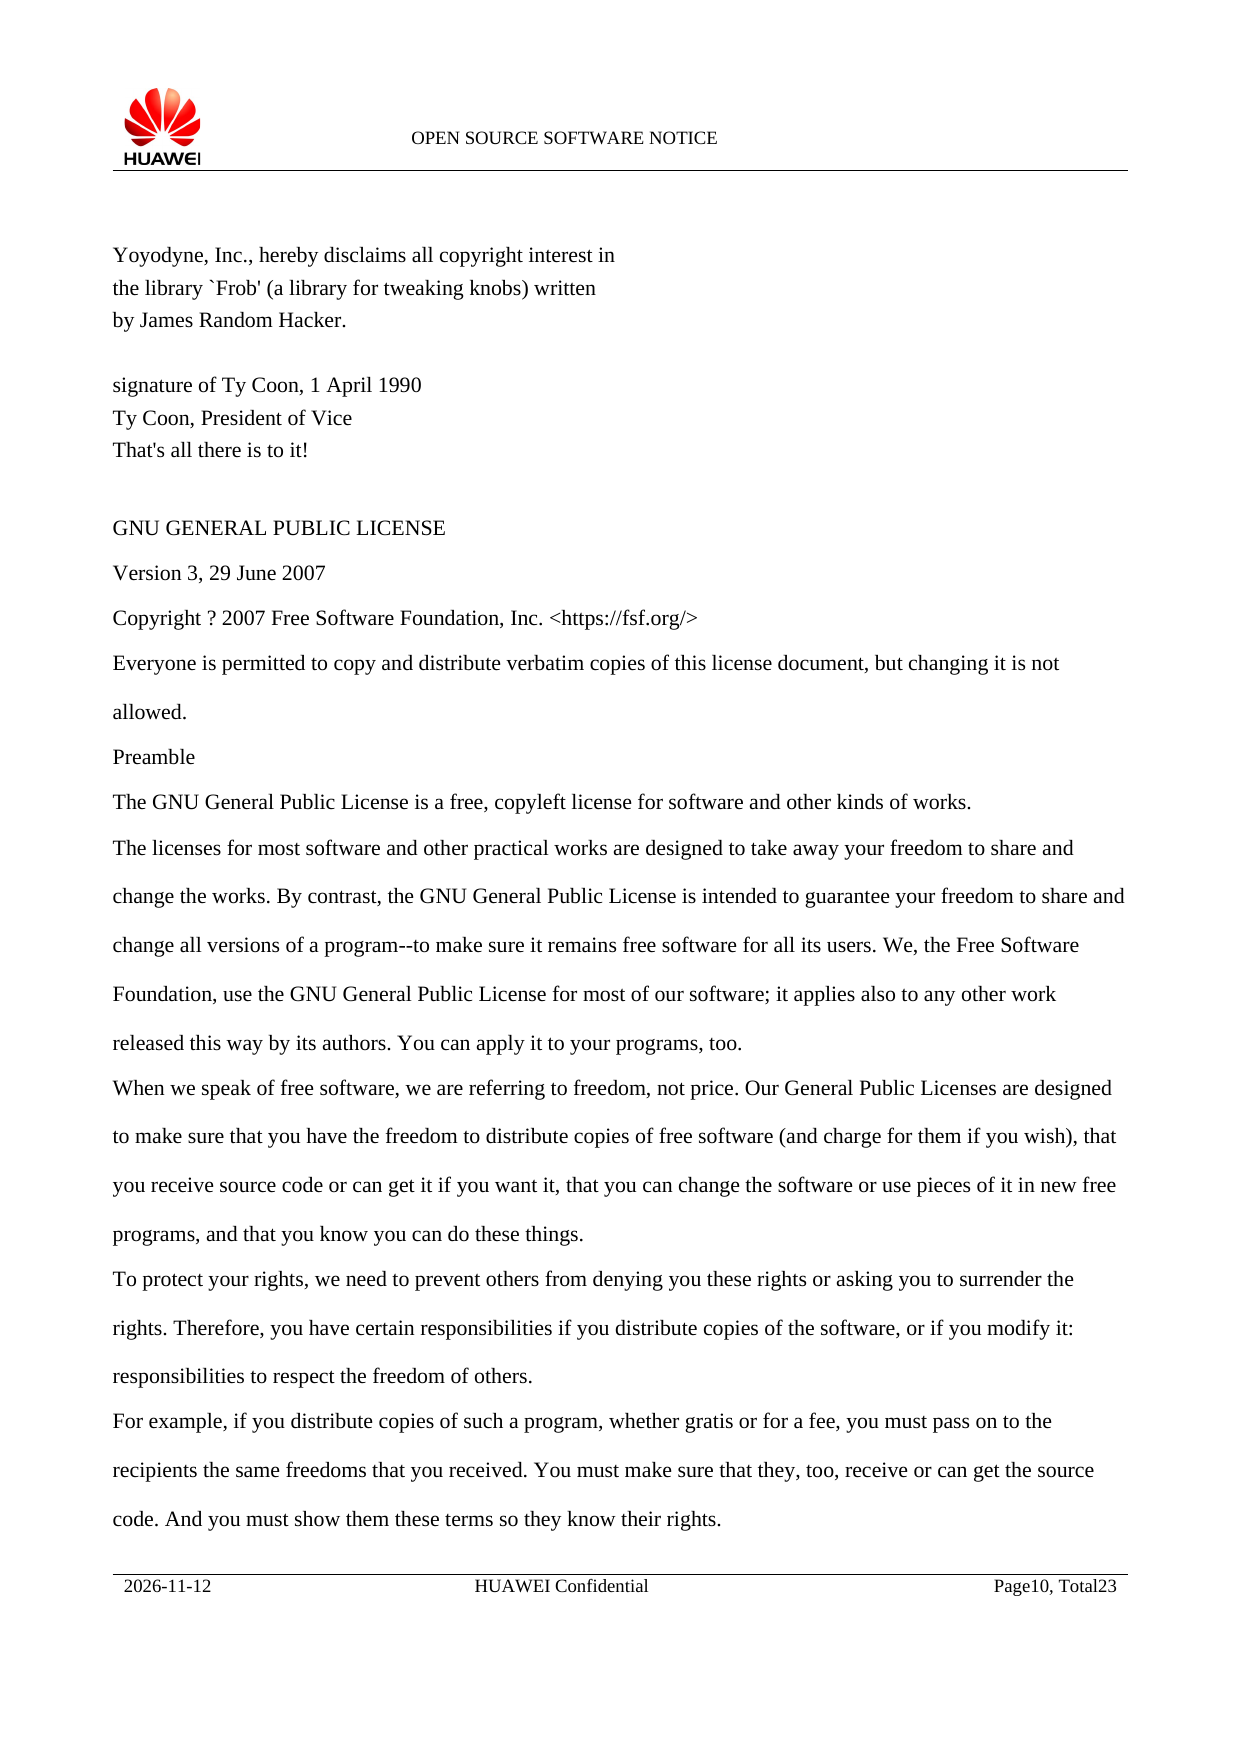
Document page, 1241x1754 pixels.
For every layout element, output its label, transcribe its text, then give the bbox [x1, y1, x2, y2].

text The GNU General Public License is a free, copyleft license for software and other kinds of works. [112, 786, 1128, 818]
picture [124, 88, 201, 165]
text To protect your rights, we need to prevent others from denying you these rights or asking you to surrender the rights. Therefore, you have certain responsibilities if you distribute copies of the software, or if you modify it: responsibilities to respect the freedom of others. [112, 1262, 1128, 1392]
text Preamble [112, 741, 1128, 773]
text Version 3, 29 June 2007 [112, 557, 1128, 589]
text Everyone is permitted to copy and distribute verbatim copies of this license document, but changing it is not allowed. [112, 647, 1128, 728]
text The licenses for most software and other practical works are designed to take away your freedom to share and change the works. By contrast, the GNU General Public License is intended to guarantee your freedom to share and change all versions of a program--to make sure it remains free software for all its users. We, the Free Software Foundation, use the GNU General Public License for most of our software; it applies also to any other work released this way by its authors. You can apply it to your programs, too. [112, 831, 1128, 1058]
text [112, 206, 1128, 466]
text For example, if you distribute copies of such a program, whether gratis or for a fee, you must pass on to the recipients the same freedoms that you received. You must make sure that they, too, receive or can get the source code. And you must show them these terms so they know their rights. [112, 1405, 1128, 1535]
text GNU GENERAL PUBLIC LICENSE [112, 511, 1128, 544]
text When we speak of free software, we are referring to freedom, not price. Our General Public Licenses are designed to make sure that you have the freedom to distribute copies of free software (and charge for them if you wish), that you receive source code or can get it if you want it, that you can change the software or use pieces of it in new free programs, and that you know you can do these things. [112, 1071, 1128, 1250]
text Copyright ? 2007 Free Software Foundation, Inc. <https://fsf.org/> [112, 602, 1128, 634]
